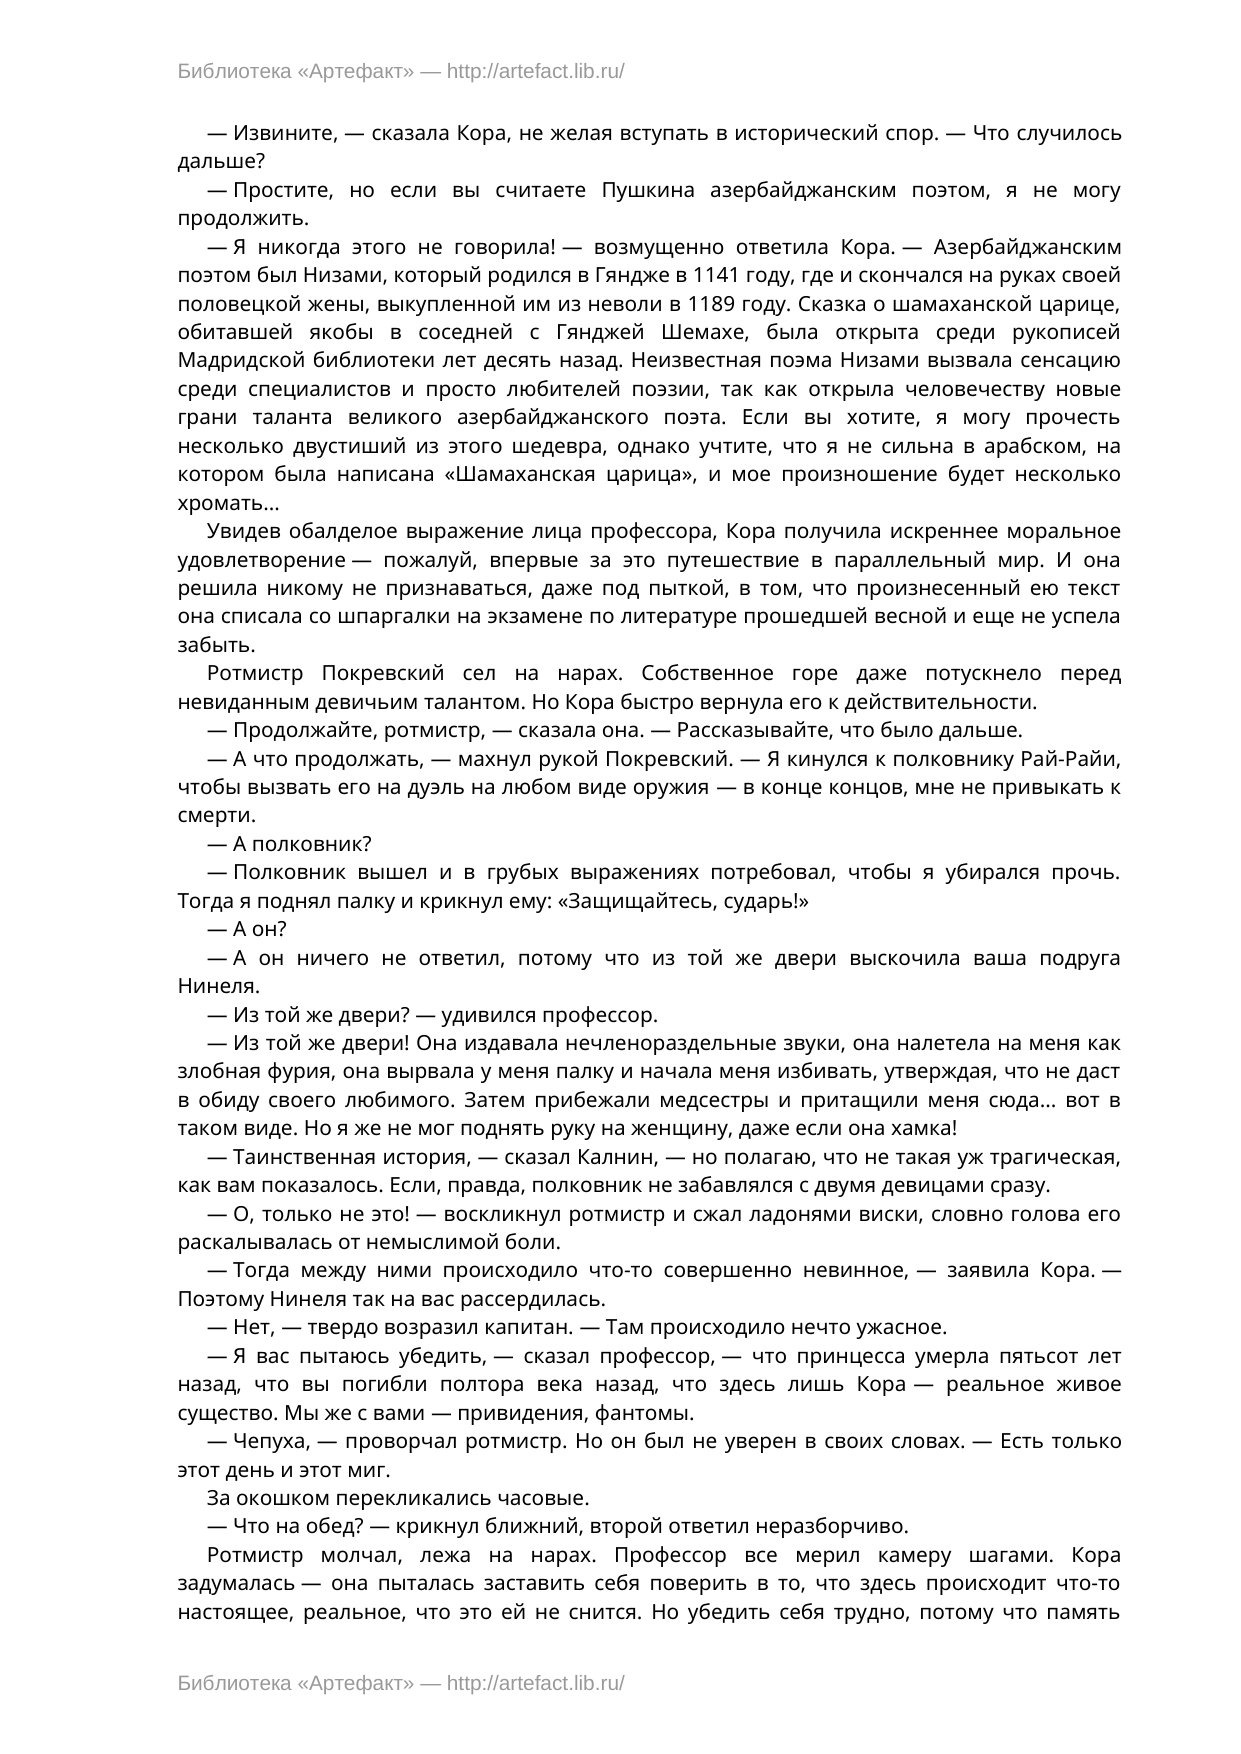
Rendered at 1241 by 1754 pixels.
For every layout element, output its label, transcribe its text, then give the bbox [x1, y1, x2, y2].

text — Извините, — сказала Кора, не желая вступать в исторический спор. — Что случилось дальше? [177, 118, 1122, 175]
text — Полковник вышел и в грубых выражениях потребовал, чтобы я убирался прочь. Тогда я поднял палку и крикнул ему: «Защищайтесь, сударь!» [177, 857, 1122, 914]
text — А он ничего не ответил, потому что из той же двери выскочила ваша подруга Нинеля. [177, 943, 1122, 1000]
text — Продолжайте, ротмистр, — сказала она. — Рассказывайте, что было дальше. [177, 715, 1122, 744]
text Ротмистр Покревский сел на нарах. Собственное горе даже потускнело перед невиданным девичьим талантом. Но Кора быстро вернула его к действительности. [177, 658, 1122, 715]
text — Из той же двери! Она издавала нечленораздельные звуки, она налетела на меня как злобная фурия, она вырвала у меня палку и начала меня избивать, утверждая, что не даст в обиду своего любимого. Затем прибежали медсестры и притащили меня сюда... вот в таком виде. Но я же не мог поднять руку на женщину, даже если она хамка! [177, 1028, 1122, 1142]
text За окошком перекликались часовые. [177, 1483, 1122, 1512]
text — Тогда между ними происходило что-то совершенно невинное, — заявила Кора. — Поэтому Нинеля так на вас рассердилась. [177, 1256, 1122, 1312]
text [177, 1540, 1122, 1625]
text — А что продолжать, — махнул рукой Покревский. — Я кинулся к полковнику Рай-Райи, чтобы вызвать его на дуэль на любом виде оружия — в конце концов, мне не привыкать к смерти. [177, 744, 1122, 829]
text — Нет, — твердо возразил капитан. — Там происходило нечто ужасное. [177, 1312, 1122, 1341]
text — Чепуха, — проворчал ротмистр. Но он был не уверен в своих словах. — Есть только этот день и этот миг. [177, 1426, 1122, 1483]
text — Что на обед? — крикнул ближний, второй ответил неразборчиво. [177, 1512, 1122, 1540]
text — Из той же двери? — удивился профессор. [177, 1000, 1122, 1028]
text — А полковник? [177, 829, 1122, 857]
text — О, только не это! — воскликнул ротмистр и сжал ладонями виски, словно голова его раскалывалась от немыслимой боли. [177, 1199, 1122, 1256]
text — Простите, но если вы считаете Пушкина азербайджанским поэтом, я не могу продолжить. [177, 175, 1122, 232]
text — Я вас пытаюсь убедить, — сказал профессор, — что принцесса умерла пятьсот лет назад, что вы погибли полтора века назад, что здесь лишь Кора — реальное живое существо. Мы же с вами — привидения, фантомы. [177, 1341, 1122, 1426]
text Увидев обалделое выражение лица профессора, Кора получила искреннее моральное удовлетворение — пожалуй, впервые за это путешествие в параллельный мир. И она решила никому не признаваться, даже под пыткой, в том, что произнесенный ею текст она списала со шпаргалки на экзамене по литературе прошедшей весной и еще не успела забыть. [177, 516, 1122, 658]
text — Таинственная история, — сказал Калнин, — но полагаю, что не такая уж трагическая, как вам показалось. Если, правда, полковник не забавлялся с двумя девицами сразу. [177, 1142, 1122, 1199]
text — Я никогда этого не говорила! — возмущенно ответила Кора. — Азербайджанским поэтом был Низами, который родился в Гяндже в 1141 году, где и скончался на руках своей половецкой жены, выкупленной им из неволи в 1189 году. Сказка о шамаханской царице, обитавшей якобы в соседней с Гянджей Шемахе, была открыта среди рукописей Мадридской библиотеки лет десять назад. Неизвестная поэма Низами вызвала сенсацию среди специалистов и просто любителей поэзии, так как открыла человечеству новые грани таланта великого азербайджанского поэта. Если вы хотите, я могу прочесть несколько двустиший из этого шедевра, однако учтите, что я не сильна в арабском, на котором была написана «Шамаханская царица», и мое произношение будет несколько хромать... [177, 232, 1122, 516]
text — А он? [177, 914, 1122, 943]
